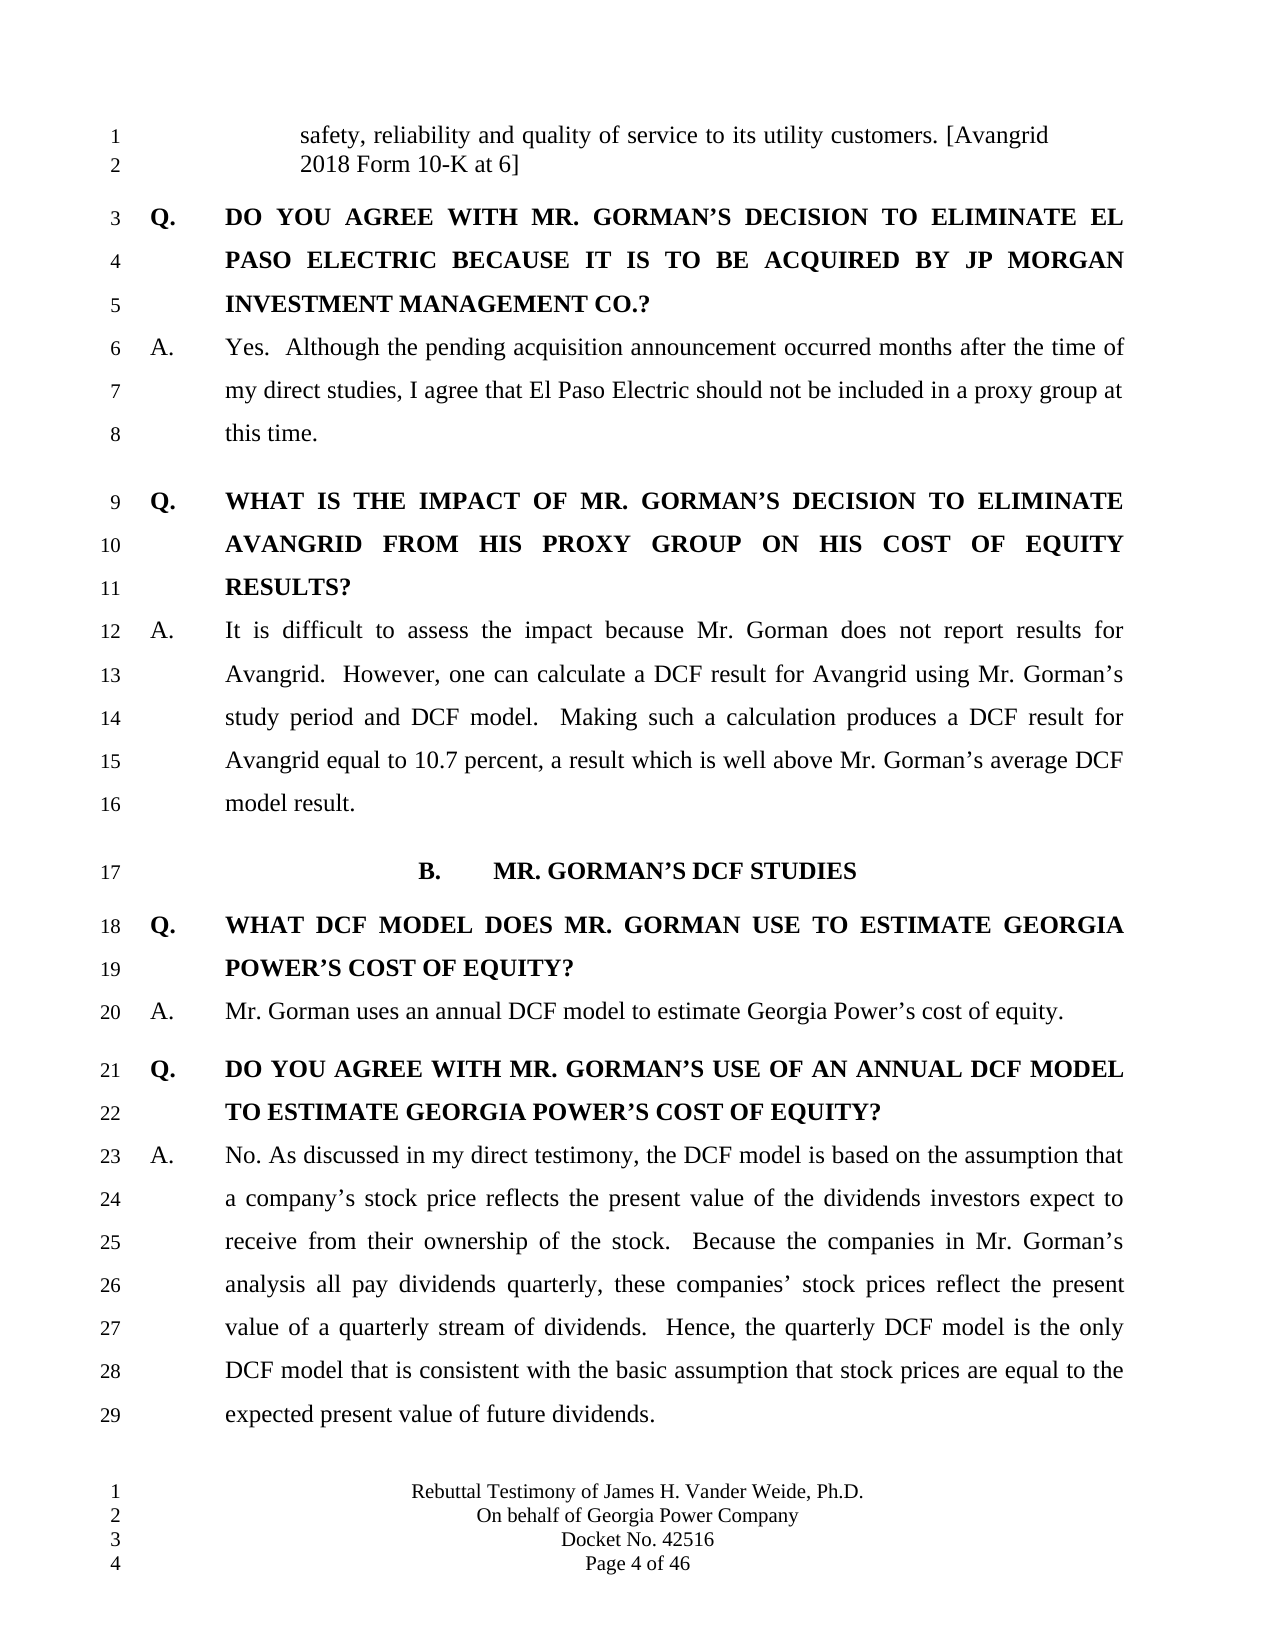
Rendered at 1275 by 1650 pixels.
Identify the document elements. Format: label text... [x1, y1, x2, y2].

subtitle MR. GORMAN’S DCF STUDIES [150, 856, 1125, 885]
text Q. What is the impact of Mr. Gorman’s decision to eliminate Avangrid from his proxy group on his cost of equity results? [150, 486, 1125, 601]
text A. Mr. Gorman uses an annual DCF model to estimate Georgia Power’s cost of equity. [150, 996, 1125, 1025]
text A. Yes. Although the pending acquisition announcement occurred months after the time of my direct studies, I agree that El Paso Electric should not be included in a proxy group at this time. [150, 332, 1125, 447]
text No. As discussed in my direct testimony, the DCF model is based on the assumption that a company’s stock price reflects the present value of the dividends investors expect to receive from their ownership of the stock. Because the companies in Mr. Gorman’s analysis all pay dividends quarterly, these companies’ stock prices reflect the present value of a quarterly stream of dividends. Hence, the quarterly DCF model is the only DCF model that is consistent with the basic assumption that stock prices are equal to the expected present value of future dividends. [150, 1140, 1125, 1427]
text Q. Do you agree with Mr. Gorman’s use of an annual DCF model to estimate Georgia Power’s cost of equity? [150, 1054, 1125, 1126]
text Q. What DCF model does Mr. Gorman use to estimate Georgia Power’s cost of equity? [150, 910, 1125, 982]
text A. It is difficult to assess the impact because Mr. Gorman does not report results for Avangrid. However, one can calculate a DCF result for Avangrid using Mr. Gorman’s study period and DCF model. Making such a calculation produces a DCF result for Avangrid equal to 10.7 percent, a result which is well above Mr. Gorman’s average DCF model result. [150, 616, 1125, 817]
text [300, 120, 1050, 177]
text Q. Do you agree with Mr. Gorman’s decision to eliminate el paso electric because it is to be acquired by JP Morgan investment management co.? [150, 202, 1125, 317]
